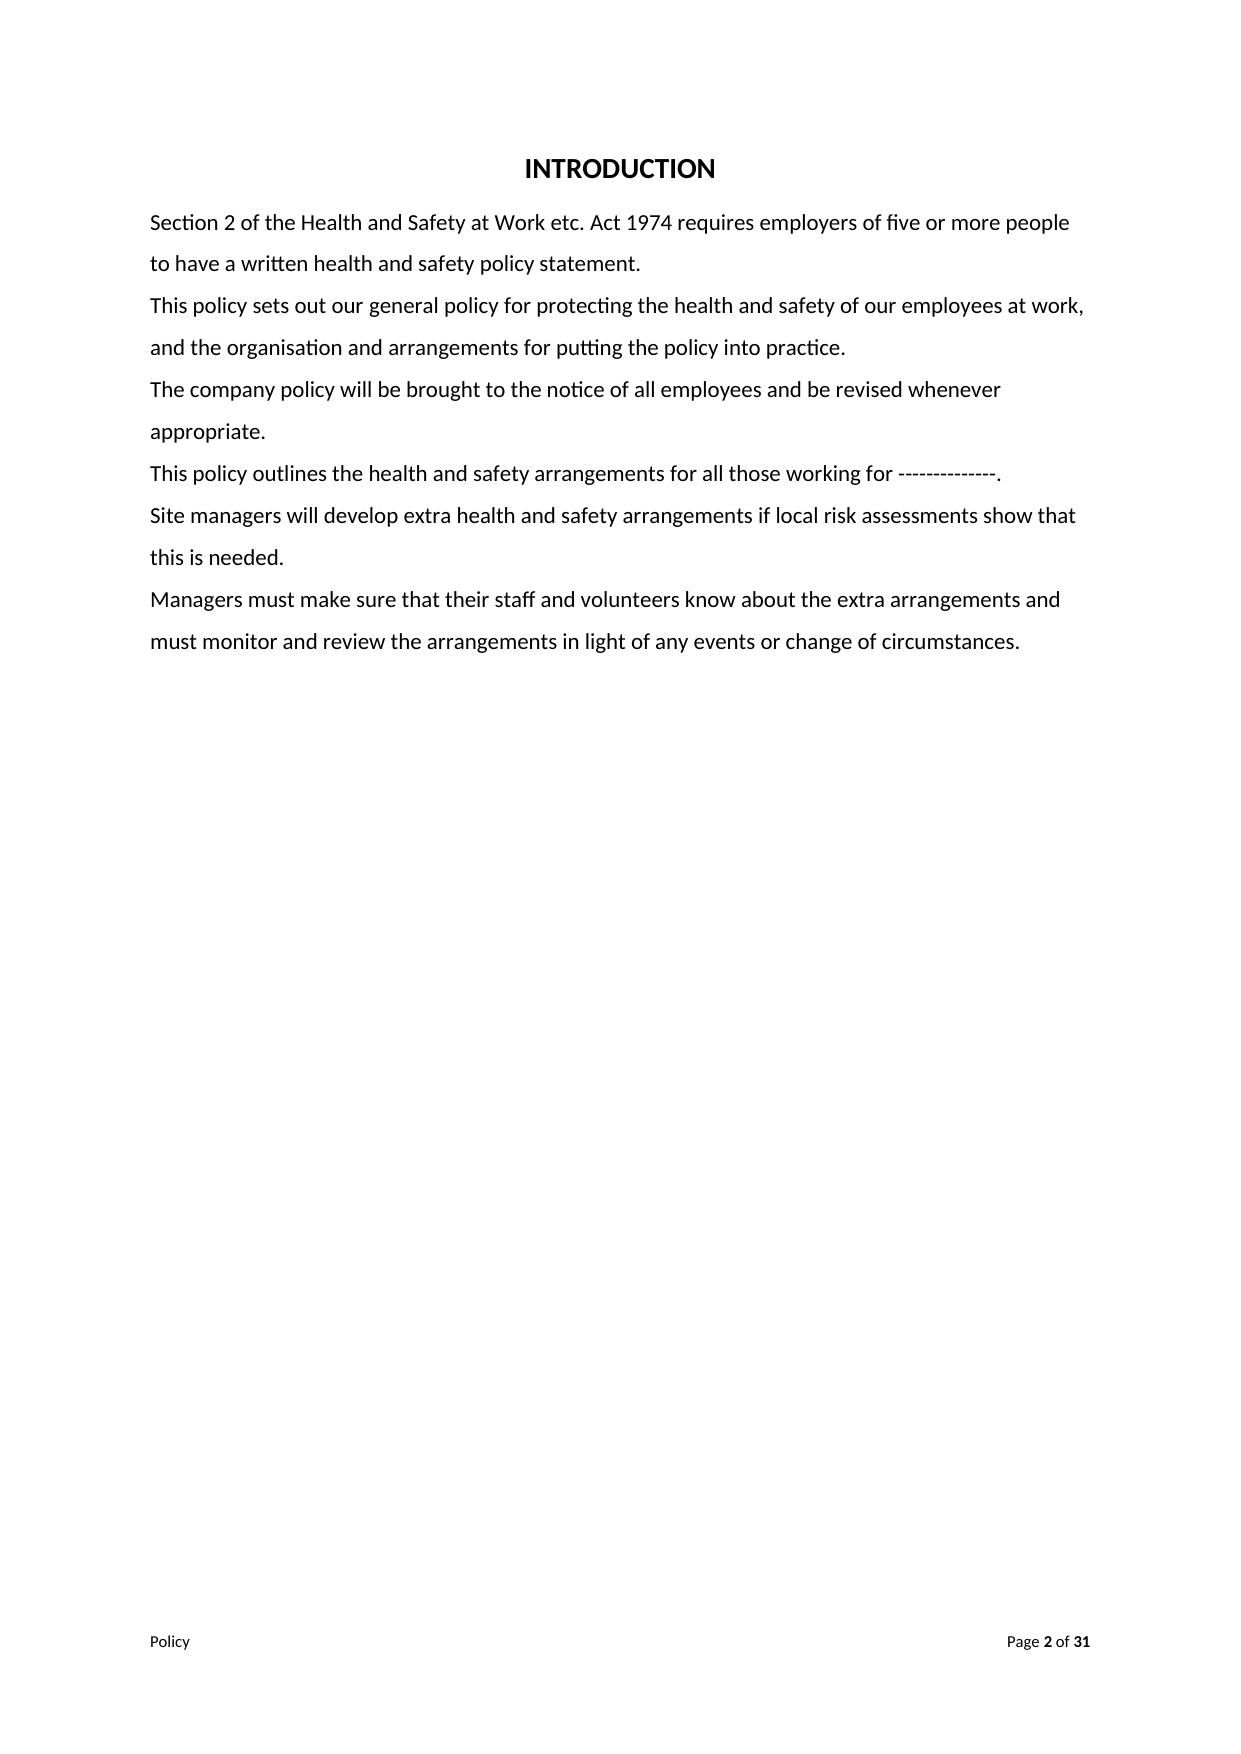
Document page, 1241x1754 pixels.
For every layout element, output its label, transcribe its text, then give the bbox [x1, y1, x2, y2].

text Section 2 of the Health and Safety at Work etc. Act 1974 requires employers of five or more people to have a written health and safety policy statement. [150, 208, 1090, 278]
text The company policy will be brought to the notice of all employees and be revised whenever appropriate. [150, 376, 1090, 446]
text Managers must make sure that their staff and volunteers know about the extra arrangements and must monitor and review the arrangements in light of any events or change of circumstances. [150, 585, 1090, 655]
text INTRODUCTION [150, 150, 1090, 186]
text Site managers will develop extra health and safety arrangements if local risk assessments show that this is needed. [150, 501, 1090, 571]
text This policy sets out our general policy for protecting the health and safety of our employees at work, and the organisation and arrangements for putting the policy into practice. [150, 292, 1090, 362]
text This policy outlines the health and safety arrangements for all those working for --------------. [150, 459, 1090, 487]
